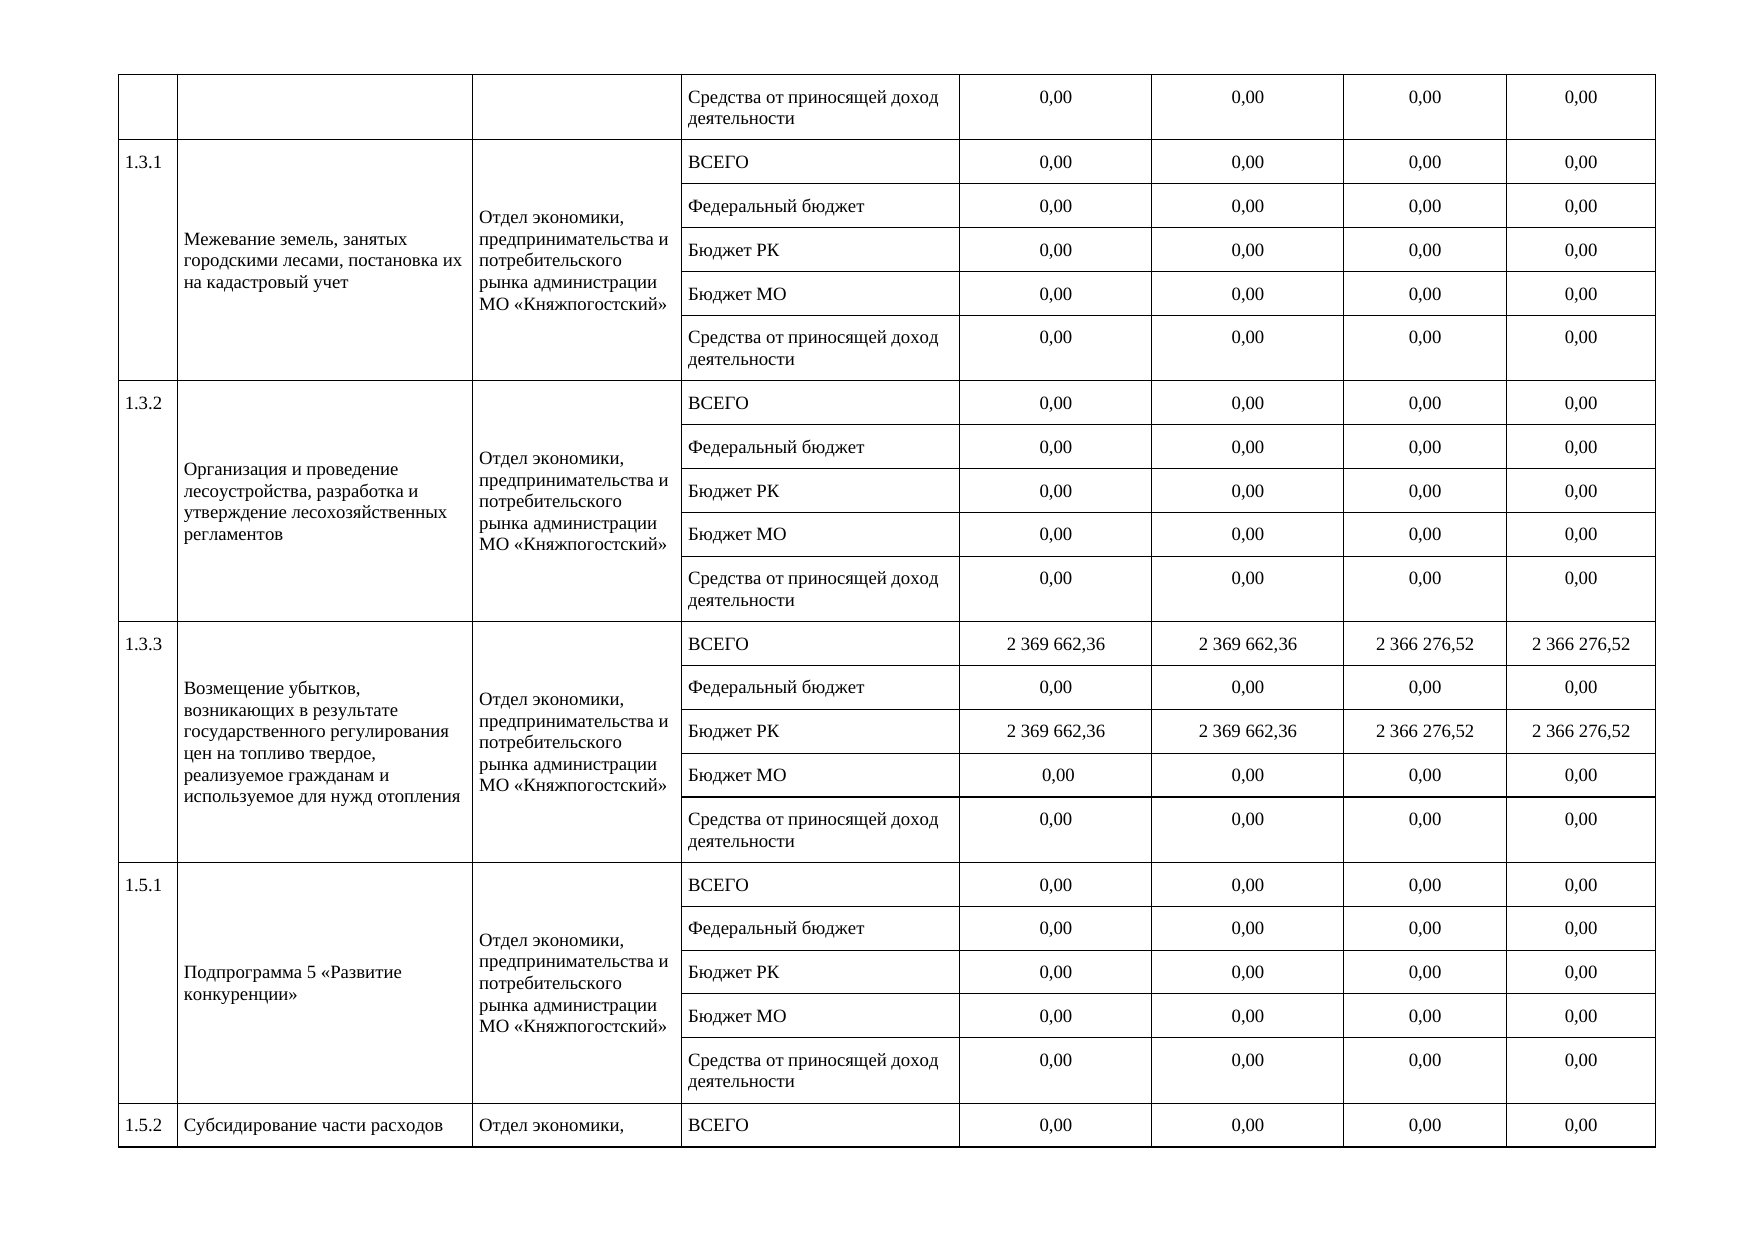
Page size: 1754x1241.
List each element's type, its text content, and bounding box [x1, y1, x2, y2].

table_cell 0,00 [1152, 1038, 1343, 1103]
table_cell 0,00 [1507, 381, 1655, 424]
table_cell 0,00 [1344, 951, 1506, 993]
table_cell 2 369 662,36 [960, 710, 1151, 752]
table_cell 1.3.2 [119, 381, 177, 621]
table_cell 0,00 [1152, 513, 1343, 556]
table_cell 0,00 [1344, 513, 1506, 556]
table_cell 0,00 [1507, 228, 1655, 271]
table_cell 0,00 [960, 951, 1151, 993]
table_cell 2 366 276,52 [1344, 710, 1506, 752]
table_cell 0,00 [1152, 666, 1343, 709]
table_cell 1.5.2 [119, 1104, 177, 1146]
table_cell 0,00 [960, 557, 1151, 621]
table_cell 0,00 [1152, 228, 1343, 271]
table_cell 2 369 662,36 [1152, 710, 1343, 752]
table_cell 0,00 [1507, 1104, 1655, 1146]
table_cell 0,00 [960, 75, 1151, 139]
table_cell 0,00 [1507, 798, 1655, 862]
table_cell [178, 1104, 472, 1146]
table_cell 0,00 [1344, 228, 1506, 271]
table_cell 1.3.3 [119, 622, 177, 862]
table_cell 0,00 [1507, 272, 1655, 315]
table_cell 0,00 [1152, 994, 1343, 1037]
table_cell Бюджет РК [682, 951, 959, 993]
table_cell Федеральный бюджет [682, 184, 959, 227]
table_cell 0,00 [1344, 666, 1506, 709]
table_cell 0,00 [1507, 425, 1655, 468]
table_cell 0,00 [1344, 381, 1506, 424]
table_cell 0,00 [960, 666, 1151, 709]
table_cell Бюджет РК [682, 469, 959, 512]
table_cell 0,00 [1152, 381, 1343, 424]
table_cell 0,00 [1507, 140, 1655, 183]
table_cell Возмещение убытков, возникающих в результате государственного регулирования цен на топливо твердое, реализуемое гражданам и используемое для нужд отопления [178, 622, 472, 862]
table_cell 0,00 [960, 381, 1151, 424]
table_cell Средства от приносящей доход деятельности [682, 557, 959, 621]
table_cell ВСЕГО [682, 622, 959, 665]
table_cell 0,00 [960, 907, 1151, 949]
table_cell 2 369 662,36 [960, 622, 1151, 665]
table_cell 0,00 [1507, 513, 1655, 556]
table_cell Подпрограмма 5 «Развитие конкуренции» [178, 863, 472, 1103]
table_cell Бюджет МО [682, 994, 959, 1037]
table_cell 0,00 [960, 316, 1151, 380]
table_cell 0,00 [1344, 1104, 1506, 1146]
table_cell 0,00 [1152, 140, 1343, 183]
table_cell 0,00 [1344, 754, 1506, 796]
table_cell Федеральный бюджет [682, 907, 959, 949]
table_cell 0,00 [1344, 469, 1506, 512]
table_cell 0,00 [960, 469, 1151, 512]
table_cell Средства от приносящей доход деятельности [682, 75, 959, 139]
table_cell 1.5.1 [119, 863, 177, 1103]
table_cell 0,00 [1507, 316, 1655, 380]
table_cell 0,00 [960, 994, 1151, 1037]
table_cell Средства от приносящей доход деятельности [682, 1038, 959, 1103]
table_cell 0,00 [1344, 798, 1506, 862]
table_cell 0,00 [1507, 907, 1655, 949]
table_cell 0,00 [1507, 557, 1655, 621]
table_cell Отдел экономики, предпринимательства и потребительского рынка администрации МО «Княжпогостский» [473, 622, 681, 862]
table_cell 0,00 [1344, 863, 1506, 906]
table_cell Бюджет МО [682, 272, 959, 315]
table_cell 0,00 [1152, 184, 1343, 227]
table_cell 0,00 [1344, 140, 1506, 183]
table_cell 0,00 [1152, 951, 1343, 993]
table_cell 0,00 [1507, 184, 1655, 227]
table_cell ВСЕГО [682, 863, 959, 906]
table_cell 0,00 [1344, 557, 1506, 621]
table_cell 0,00 [1507, 75, 1655, 139]
table_cell 0,00 [1507, 951, 1655, 993]
table_cell 1.3.1 [119, 140, 177, 380]
table_cell 2 366 276,52 [1507, 710, 1655, 752]
table_cell 0,00 [1152, 425, 1343, 468]
table_cell 0,00 [1152, 754, 1343, 796]
table_cell ВСЕГО [682, 1104, 959, 1146]
table_cell 0,00 [960, 754, 1151, 796]
table_cell 0,00 [1344, 994, 1506, 1037]
table_cell 0,00 [960, 513, 1151, 556]
table_cell 0,00 [960, 228, 1151, 271]
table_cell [473, 1104, 681, 1146]
table_cell 0,00 [1152, 1104, 1343, 1146]
table_cell ВСЕГО [682, 381, 959, 424]
table_cell 0,00 [1344, 272, 1506, 315]
table_cell 0,00 [1152, 907, 1343, 949]
table_cell 0,00 [1152, 863, 1343, 906]
table_cell 0,00 [1344, 425, 1506, 468]
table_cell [473, 140, 681, 380]
table_cell 0,00 [1344, 316, 1506, 380]
table_cell 2 366 276,52 [1344, 622, 1506, 665]
table_cell 0,00 [1152, 316, 1343, 380]
table_cell Межевание земель, занятых городскими лесами, постановка их на кадастровый учет [178, 140, 472, 380]
table_cell 0,00 [960, 863, 1151, 906]
table_cell 0,00 [960, 1104, 1151, 1146]
table_cell 0,00 [960, 140, 1151, 183]
table_cell Федеральный бюджет [682, 666, 959, 709]
table_cell Средства от приносящей доход деятельности [682, 798, 959, 862]
table_cell 0,00 [1344, 75, 1506, 139]
table_cell 0,00 [1507, 1038, 1655, 1103]
table_cell 0,00 [1344, 907, 1506, 949]
table_cell 0,00 [960, 1038, 1151, 1103]
table_cell 0,00 [1507, 469, 1655, 512]
table_cell 0,00 [1344, 1038, 1506, 1103]
table_cell Средства от приносящей доход деятельности [682, 316, 959, 380]
table_cell 0,00 [1152, 557, 1343, 621]
table_cell 0,00 [1507, 666, 1655, 709]
table_cell 0,00 [960, 272, 1151, 315]
table_cell 0,00 [960, 425, 1151, 468]
table_cell 0,00 [1507, 863, 1655, 906]
table_cell ВСЕГО [682, 140, 959, 183]
table_cell 0,00 [960, 798, 1151, 862]
table_cell 0,00 [1507, 994, 1655, 1037]
table_cell Организация и проведение лесоустройства, разработка и утверждение лесохозяйственных регламентов [178, 381, 472, 621]
table_cell 0,00 [1152, 272, 1343, 315]
table_cell Бюджет РК [682, 228, 959, 271]
table_cell 0,00 [1507, 754, 1655, 796]
table_cell 0,00 [1152, 798, 1343, 862]
table_cell Отдел экономики, предпринимательства и потребительского рынка администрации МО «Княжпогостский» [473, 863, 681, 1103]
table_cell 0,00 [960, 184, 1151, 227]
table_cell Бюджет РК [682, 710, 959, 752]
table_cell 2 366 276,52 [1507, 622, 1655, 665]
table_cell Отдел экономики, предпринимательства и потребительского рынка администрации МО «Княжпогостский» [473, 381, 681, 621]
table_cell 0,00 [1152, 469, 1343, 512]
table_cell 0,00 [1344, 184, 1506, 227]
table_cell 0,00 [1152, 75, 1343, 139]
table_cell 2 369 662,36 [1152, 622, 1343, 665]
table_cell Федеральный бюджет [682, 425, 959, 468]
table_cell Бюджет МО [682, 754, 959, 796]
table_cell Бюджет МО [682, 513, 959, 556]
